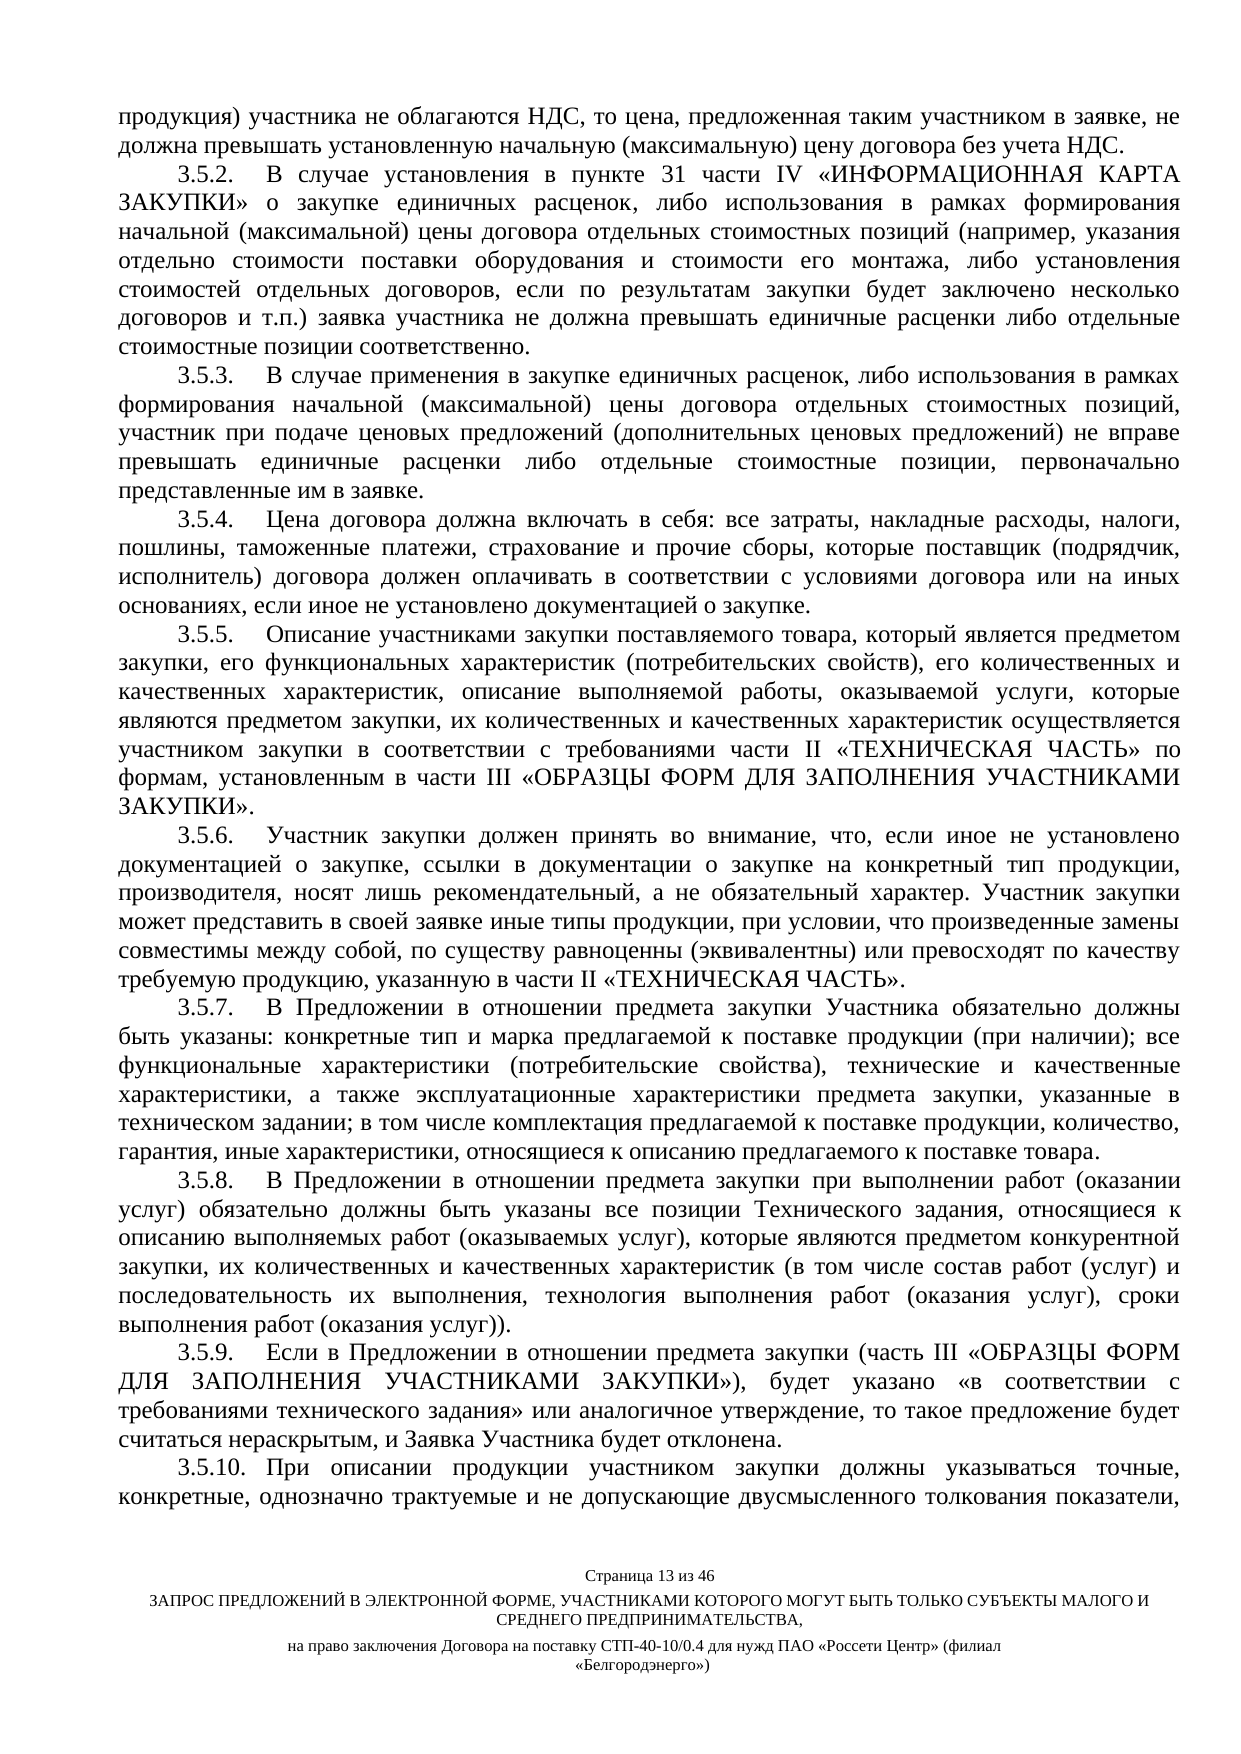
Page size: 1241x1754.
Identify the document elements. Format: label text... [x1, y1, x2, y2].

subtitle Если в Предложении в отношении предмета закупки (часть III «ОБРАЗЦЫ ФОРМ ДЛЯ ЗАПОЛНЕНИЯ УЧАСТНИКАМИ ЗАКУПКИ»), будет указано «в соответствии с требованиями технического задания» или аналогичное утверждение, то такое предложение будет считаться нераскрытым, и Заявка Участника будет отклонена. [118, 1337, 1181, 1452]
subtitle В Предложении в отношении предмета закупки при выполнении работ (оказании услуг) обязательно должны быть указаны все позиции Технического задания, относящиеся к описанию выполняемых работ (оказываемых услуг), которые являются предметом конкурентной закупки, их количественных и качественных характеристик (в том числе состав работ (услуг) и последовательность их выполнения, технология выполнения работ (оказания услуг), сроки выполнения работ (оказания услуг)). [118, 1165, 1181, 1337]
subtitle Участник закупки должен принять во внимание, что, если иное не установлено документацией о закупке, ссылки в документации о закупке на конкретный тип продукции, производителя, носят лишь рекомендательный, а не обязательный характер. Участник закупки может представить в своей заявке иные типы продукции, при условии, что произведенные замены совместимы между собой, по существу равноценны (эквивалентны) или превосходят по качеству требуемую продукцию, указанную в части II «ТЕХНИЧЕСКАЯ ЧАСТЬ». [118, 820, 1181, 992]
subtitle В случае применения в закупке единичных расценок, либо использования в рамках формирования начальной (максимальной) цены договора отдельных стоимостных позиций, участник при подаче ценовых предложений (дополнительных ценовых предложений) не вправе превышать единичные расценки либо отдельные стоимостные позиции, первоначально представленные им в заявке. [118, 360, 1181, 504]
subtitle Цена договора должна включать в себя: все затраты, накладные расходы, налоги, пошлины, таможенные платежи, страхование и прочие сборы, которые поставщик (подрядчик, исполнитель) договора должен оплачивать в соответствии с условиями договора или на иных основаниях, если иное не установлено документацией о закупке. [118, 504, 1181, 619]
subtitle Описание участниками закупки поставляемого товара, который является предметом закупки, его функциональных характеристик (потребительских свойств), его количественных и качественных характеристик, описание выполняемой работы, оказываемой услуги, которые являются предметом закупки, их количественных и качественных характеристик осуществляется участником закупки в соответствии с требованиями части II «ТЕХНИЧЕСКАЯ ЧАСТЬ» по формам, установленным в части III «ОБРАЗЦЫ ФОРМ ДЛЯ ЗАПОЛНЕНИЯ УЧАСТНИКАМИ ЗАКУПКИ». [118, 619, 1181, 820]
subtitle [118, 1452, 1181, 1510]
subtitle В случае установления в пункте 31 части IV «ИНФОРМАЦИОННАЯ КАРТА ЗАКУПКИ» о закупке единичных расценок, либо использования в рамках формирования начальной (максимальной) цены договора отдельных стоимостных позиций (например, указания отдельно стоимости поставки оборудования и стоимости его монтажа, либо установления стоимостей отдельных договоров, если по результатам закупки будет заключено несколько договоров и т.п.) заявка участника не должна превышать единичные расценки либо отдельные стоимостные позиции соответственно. [118, 159, 1181, 360]
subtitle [118, 101, 1181, 159]
subtitle В Предложении в отношении предмета закупки Участника обязательно должны быть указаны: конкретные тип и марка предлагаемой к поставке продукции (при наличии); все функциональные характеристики (потребительские свойства), технические и качественные характеристики, а также эксплуатационные характеристики предмета закупки, указанные в техническом задании; в том числе комплектация предлагаемой к поставке продукции, количество, гарантия, иные характеристики, относящиеся к описанию предлагаемого к поставке товара. [118, 992, 1181, 1165]
